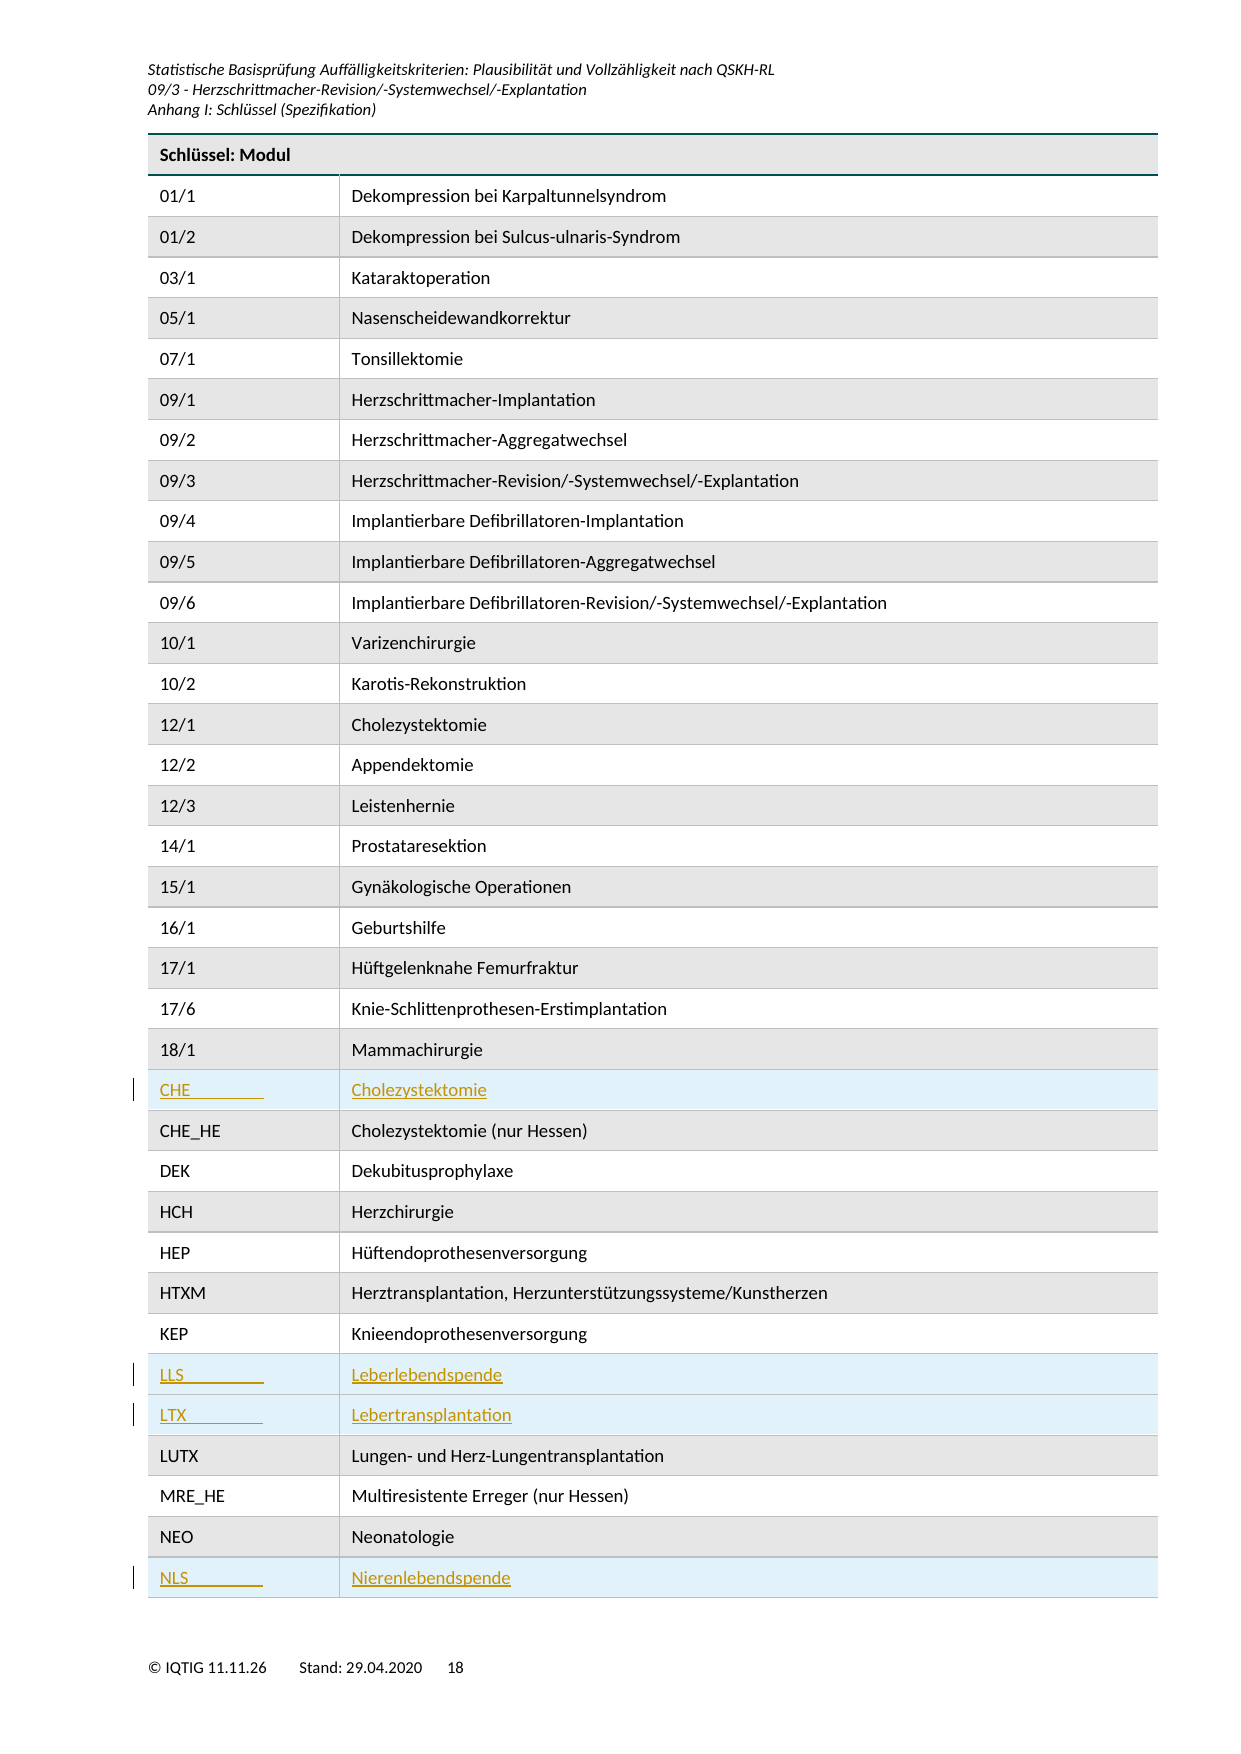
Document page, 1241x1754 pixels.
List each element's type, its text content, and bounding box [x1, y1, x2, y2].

table_cell 09/5 [148, 542, 339, 581]
table_cell Hüftgelenknahe Femurfraktur [340, 948, 1158, 988]
table_cell 03/1 [148, 258, 339, 297]
table_cell Cholezystektomie [340, 704, 1158, 744]
table_cell Knieendoprothesenversorgung [340, 1314, 1158, 1353]
table_cell HTXM [148, 1273, 339, 1313]
table_cell 05/1 [148, 298, 339, 338]
table_cell MRE_HE [148, 1476, 339, 1516]
table_cell Herzschrittmacher-Aggregatwechsel [340, 420, 1158, 459]
table_cell Knie-Schlittenprothesen-Erstimplantation [340, 989, 1158, 1028]
table_cell 07/1 [148, 339, 339, 378]
table_cell Nasenscheidewandkorrektur [340, 298, 1158, 338]
table_cell LUTX [148, 1436, 339, 1475]
table_cell 10/1 [148, 623, 339, 663]
table_header Schlüssel: Modul [148, 135, 1158, 174]
table_cell Varizenchirurgie [340, 623, 1158, 663]
table_cell Neonatologie [340, 1517, 1158, 1556]
table_cell 10/2 [148, 664, 339, 703]
table_cell Herztransplantation, Herzunterstützungssysteme/Kunstherzen [340, 1273, 1158, 1313]
table_cell 09/6 [148, 583, 339, 622]
table_cell Implantierbare Defibrillatoren-Aggregatwechsel [340, 542, 1158, 581]
table_cell 12/3 [148, 786, 339, 825]
table_cell Herzschrittmacher-Revision/-Systemwechsel/-Explantation [340, 461, 1158, 500]
table_cell 09/3 [148, 461, 339, 500]
table_cell 17/6 [148, 989, 339, 1028]
table_cell Appendektomie [340, 745, 1158, 784]
table_cell 14/1 [148, 826, 339, 866]
table_cell Implantierbare Defibrillatoren-Implantation [340, 501, 1158, 541]
table_cell KEP [148, 1314, 339, 1353]
table_cell 12/1 [148, 704, 339, 744]
table_cell Hüftendoprothesenversorgung [340, 1233, 1158, 1272]
table_cell 17/1 [148, 948, 339, 988]
table_cell Cholezystektomie (nur Hessen) [340, 1111, 1158, 1150]
table_cell Implantierbare Defibrillatoren-Revision/-Systemwechsel/-Explantation [340, 583, 1158, 622]
table_cell Dekompression bei Karpaltunnelsyndrom [340, 176, 1158, 216]
table_cell Tonsillektomie [340, 339, 1158, 378]
table_cell HCH [148, 1192, 339, 1231]
table_cell Karotis-Rekonstruktion [340, 664, 1158, 703]
table_cell 09/2 [148, 420, 339, 459]
table_cell NEO [148, 1517, 339, 1556]
table_cell Lungen- und Herz-Lungentransplantation [340, 1436, 1158, 1475]
table_cell 16/1 [148, 908, 339, 947]
table_cell Herzchirurgie [340, 1192, 1158, 1231]
table_cell Gynäkologische Operationen [340, 867, 1158, 906]
table_cell 12/2 [148, 745, 339, 784]
table_cell 18/1 [148, 1029, 339, 1069]
table_cell Herzschrittmacher-Implantation [340, 379, 1158, 419]
table_cell Kataraktoperation [340, 258, 1158, 297]
table_cell 15/1 [148, 867, 339, 906]
table_cell Multiresistente Erreger (nur Hessen) [340, 1476, 1158, 1516]
table_cell Prostataresektion [340, 826, 1158, 866]
table_cell Geburtshilfe [340, 908, 1158, 947]
table_cell CHE_HE [148, 1111, 339, 1150]
table_cell Leistenhernie [340, 786, 1158, 825]
table_cell 01/1 [148, 176, 339, 216]
table_cell Dekompression bei Sulcus-ulnaris-Syndrom [340, 217, 1158, 256]
table_cell DEK [148, 1151, 339, 1191]
table_cell Mammachirurgie [340, 1029, 1158, 1069]
table_cell 09/1 [148, 379, 339, 419]
table_cell HEP [148, 1233, 339, 1272]
table_cell 09/4 [148, 501, 339, 541]
table_cell 01/2 [148, 217, 339, 256]
table_cell Dekubitusprophylaxe [340, 1151, 1158, 1191]
